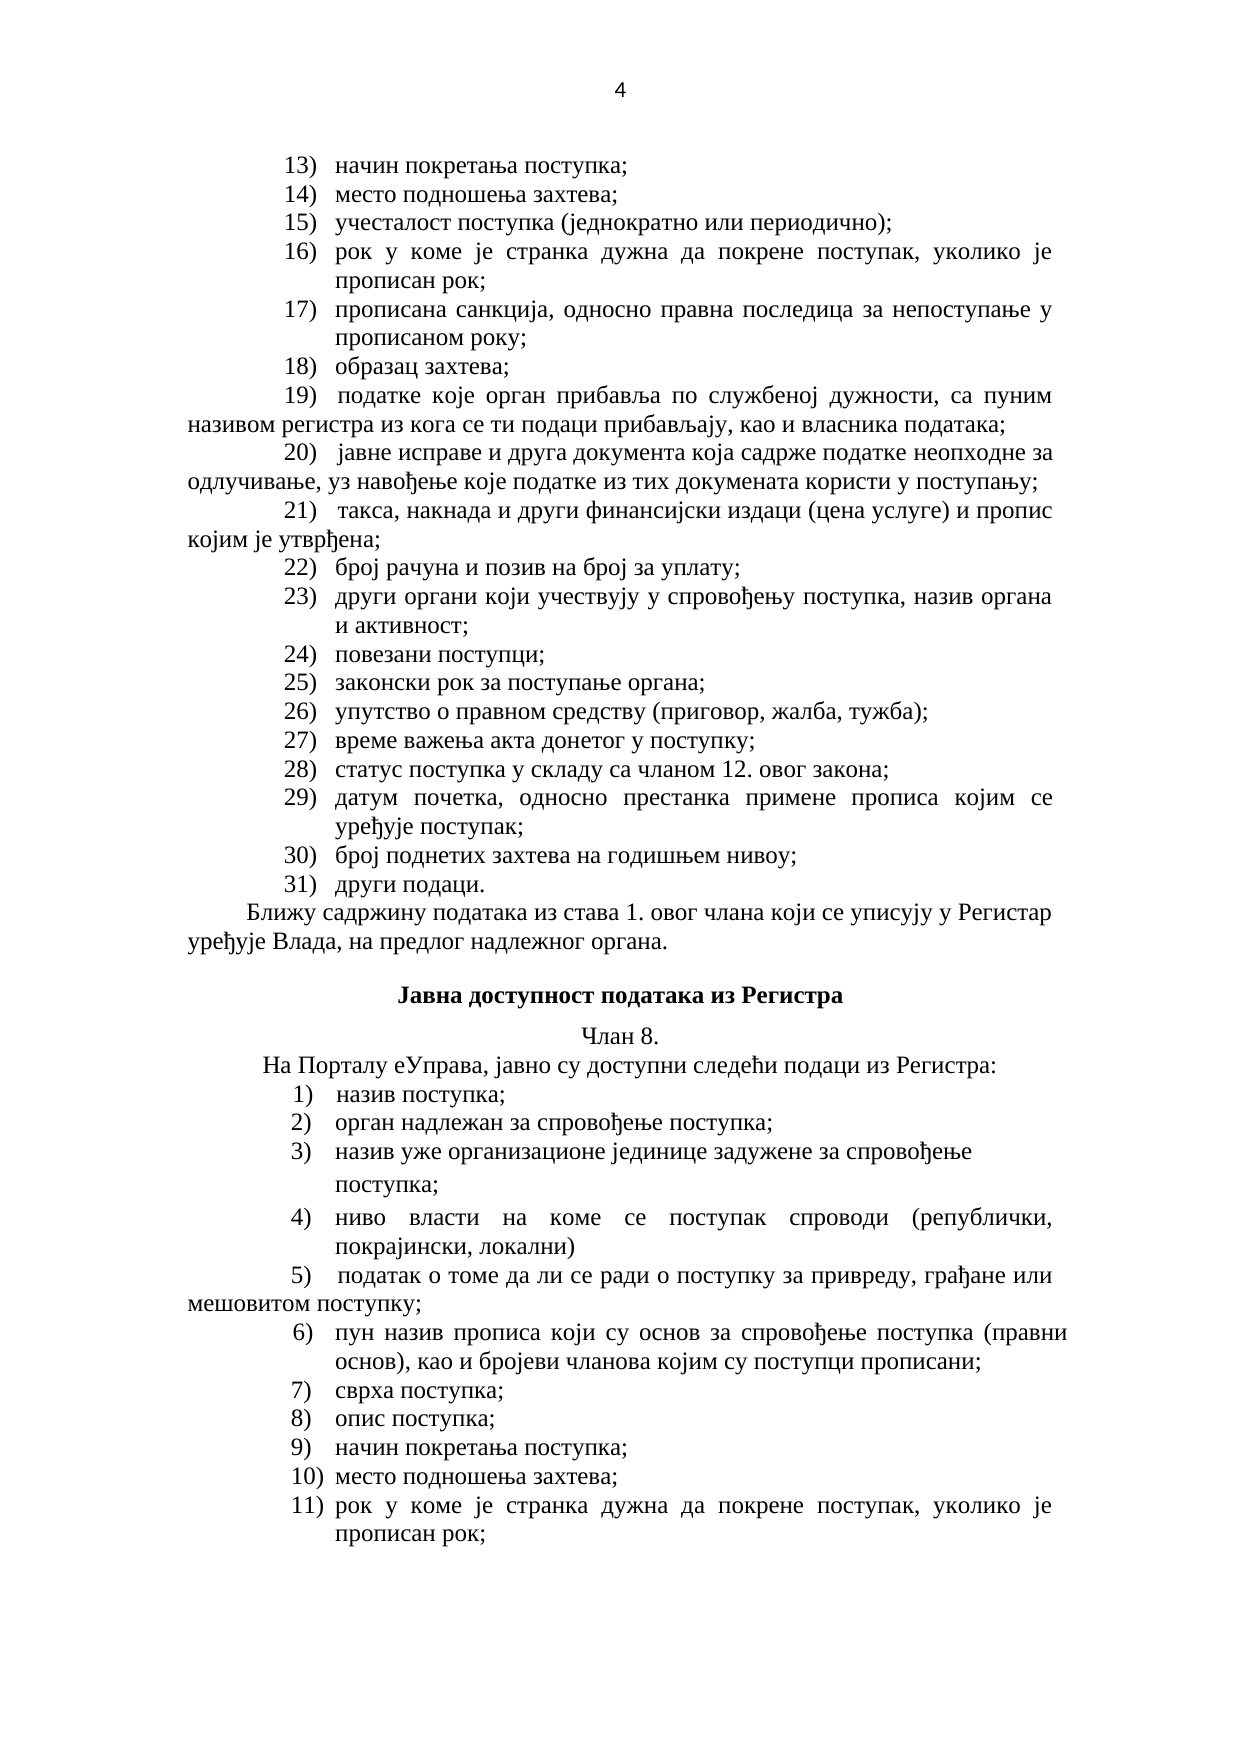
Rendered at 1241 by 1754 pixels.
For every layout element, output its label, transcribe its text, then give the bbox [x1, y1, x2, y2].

list сврха поступка; [291, 1375, 1053, 1403]
text На Порталу еУправa, јавно су доступни следећи подаци из Регистра: [187, 1050, 1053, 1079]
text Члан 8. [187, 1021, 1053, 1050]
list време важења акта донетог у поступку; [284, 725, 1053, 754]
list опис поступка; [291, 1403, 1053, 1432]
list Јавна доступност података из Регистра [187, 980, 1053, 1009]
list такса, накнада и други финансијски издаци (цена услуге) и пропис којим је утврђена; [187, 495, 1053, 552]
list орган надлежан за спровођење поступка; [291, 1107, 1053, 1136]
list назив поступка; [292, 1079, 1053, 1107]
list ниво власти на коме се поступак спроводи (републички, покрајински, локални) [291, 1202, 1053, 1260]
list рок у коме је странка дужна да покрене поступак, уколико је прописан рок; [291, 1490, 1053, 1547]
list други органи који учествују у спровођењу поступка, назив органа и активност; [284, 581, 1053, 639]
list број рачуна и позив на број за уплату; [284, 552, 1053, 581]
list други подаци. [284, 869, 1053, 897]
list податке које орган прибавља по службеној дужности, са пуним називом регистра из кога се ти подаци прибављају, као и власника података; [187, 380, 1053, 437]
list законски рок за поступање органа; [284, 667, 1053, 696]
list образац захтева; [284, 351, 1053, 380]
list статус поступка у складу са чланом 12. овог закона; [284, 754, 1053, 782]
list пун назив прописа који су основ за спровођење поступка (правни основ), као и бројеви чланова којим су поступци прописани; [292, 1317, 1068, 1375]
list повезани поступци; [284, 639, 1053, 667]
list место подношења захтева; [284, 179, 1053, 207]
list учесталост поступка (једнократно или периодично); [284, 207, 1053, 236]
list начин покретања поступка; [291, 1432, 1053, 1461]
list начин покретања поступка; [284, 150, 1053, 179]
list број поднетих захтева на годишњем нивоу; [284, 840, 1053, 869]
list јавне исправе и друга документа која садрже податке неопходне за одлучивање, уз навођење које податке из тих докумената користи у поступању; [187, 437, 1053, 495]
list податак о томе да ли се ради о поступку за привреду, грађане или мешовитом поступку; [187, 1260, 1053, 1317]
list назив уже организационе јединице задужене за спровођење поступка; [291, 1136, 1053, 1198]
list рок у коме је странка дужна да покрене поступак, уколико је прописан рок; [284, 236, 1053, 294]
list место подношења захтева; [291, 1461, 1053, 1490]
text Ближу садржину података из става 1. овог члана који се уписују у Регистар уређује Влада, на предлог надлежног органа. [187, 897, 1053, 955]
list упутство о правном средству (приговор, жалба, тужба); [284, 696, 1053, 725]
list прописана санкција, односно правна последица за непоступање у прописаном року; [284, 294, 1053, 351]
list датум почетка, односно престанка примене прописа којим се уређује поступак; [284, 782, 1053, 840]
